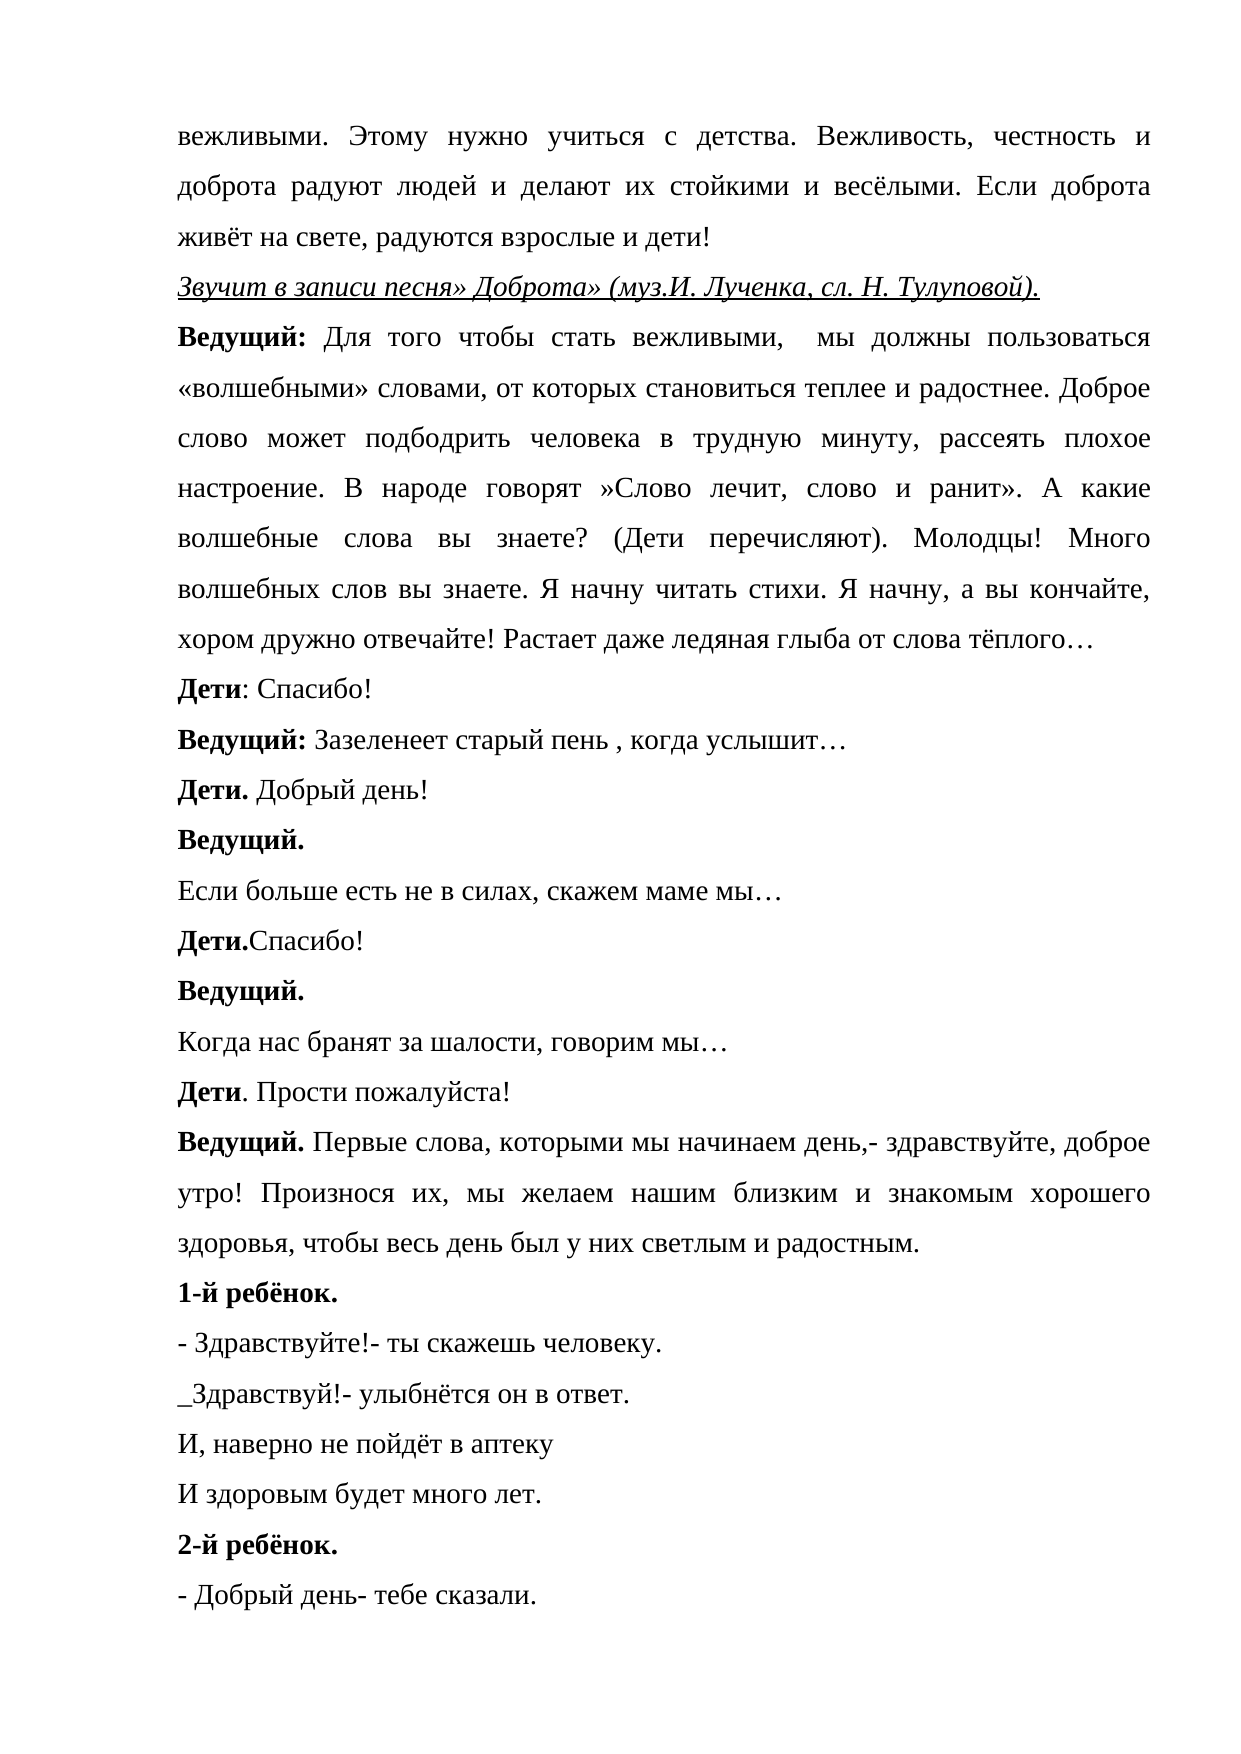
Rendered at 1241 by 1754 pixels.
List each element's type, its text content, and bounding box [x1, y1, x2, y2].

text Когда нас бранят за шалости, говорим мы… [177, 1024, 1152, 1057]
text Звучит в записи песня» Доброта» (муз.И. Лученка, сл. Н. Тулуповой). [177, 269, 1152, 303]
text Ведущий: Для того чтобы стать вежливыми, мы должны пользоваться «волшебными» словами, от которых становиться теплее и радостнее. Доброе слово может подбодрить человека в трудную минуту, рассеять плохое настроение. В народе говорят »Слово лечит, слово и ранит». А какие волшебные слова вы знаете? (Дети перечисляют). Молодцы! Много волшебных слов вы знаете. Я начну читать стихи. Я начну, а вы кончайте, хором дружно отвечайте! Растает даже ледяная глыба от слова тёплого… [177, 319, 1152, 655]
text Ведущий. [177, 822, 1152, 856]
text 1-й ребёнок. [177, 1275, 1152, 1309]
text _Здравствуй!- улыбнётся он в ответ. [177, 1376, 1152, 1409]
text И здоровым будет много лет. [177, 1477, 1152, 1510]
text - Добрый день- тебе сказали. [177, 1577, 1152, 1611]
text Ведущий. Первые слова, которыми мы начинаем день,- здравствуйте, доброе утро! Произнося их, мы желаем нашим близким и знакомым хорошего здоровья, чтобы весь день был у них светлым и радостным. [177, 1124, 1152, 1258]
text И, наверно не пойдёт в аптеку [177, 1426, 1152, 1460]
text Ведущий: Зазеленеет старый пень , когда услышит… [177, 722, 1152, 755]
text - Здравствуйте!- ты скажешь человеку. [177, 1326, 1152, 1359]
text Дети: Спасибо! [177, 672, 1152, 705]
text Если больше есть не в силах, скажем маме мы… [177, 873, 1152, 906]
text Ведущий. [177, 973, 1152, 1007]
text Дети. Добрый день! [177, 772, 1152, 806]
text Дети. Прости пожалуйста! [177, 1074, 1152, 1108]
text 2-й ребёнок. [177, 1527, 1152, 1560]
text Дети.Спасибо! [177, 923, 1152, 957]
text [177, 118, 1152, 252]
